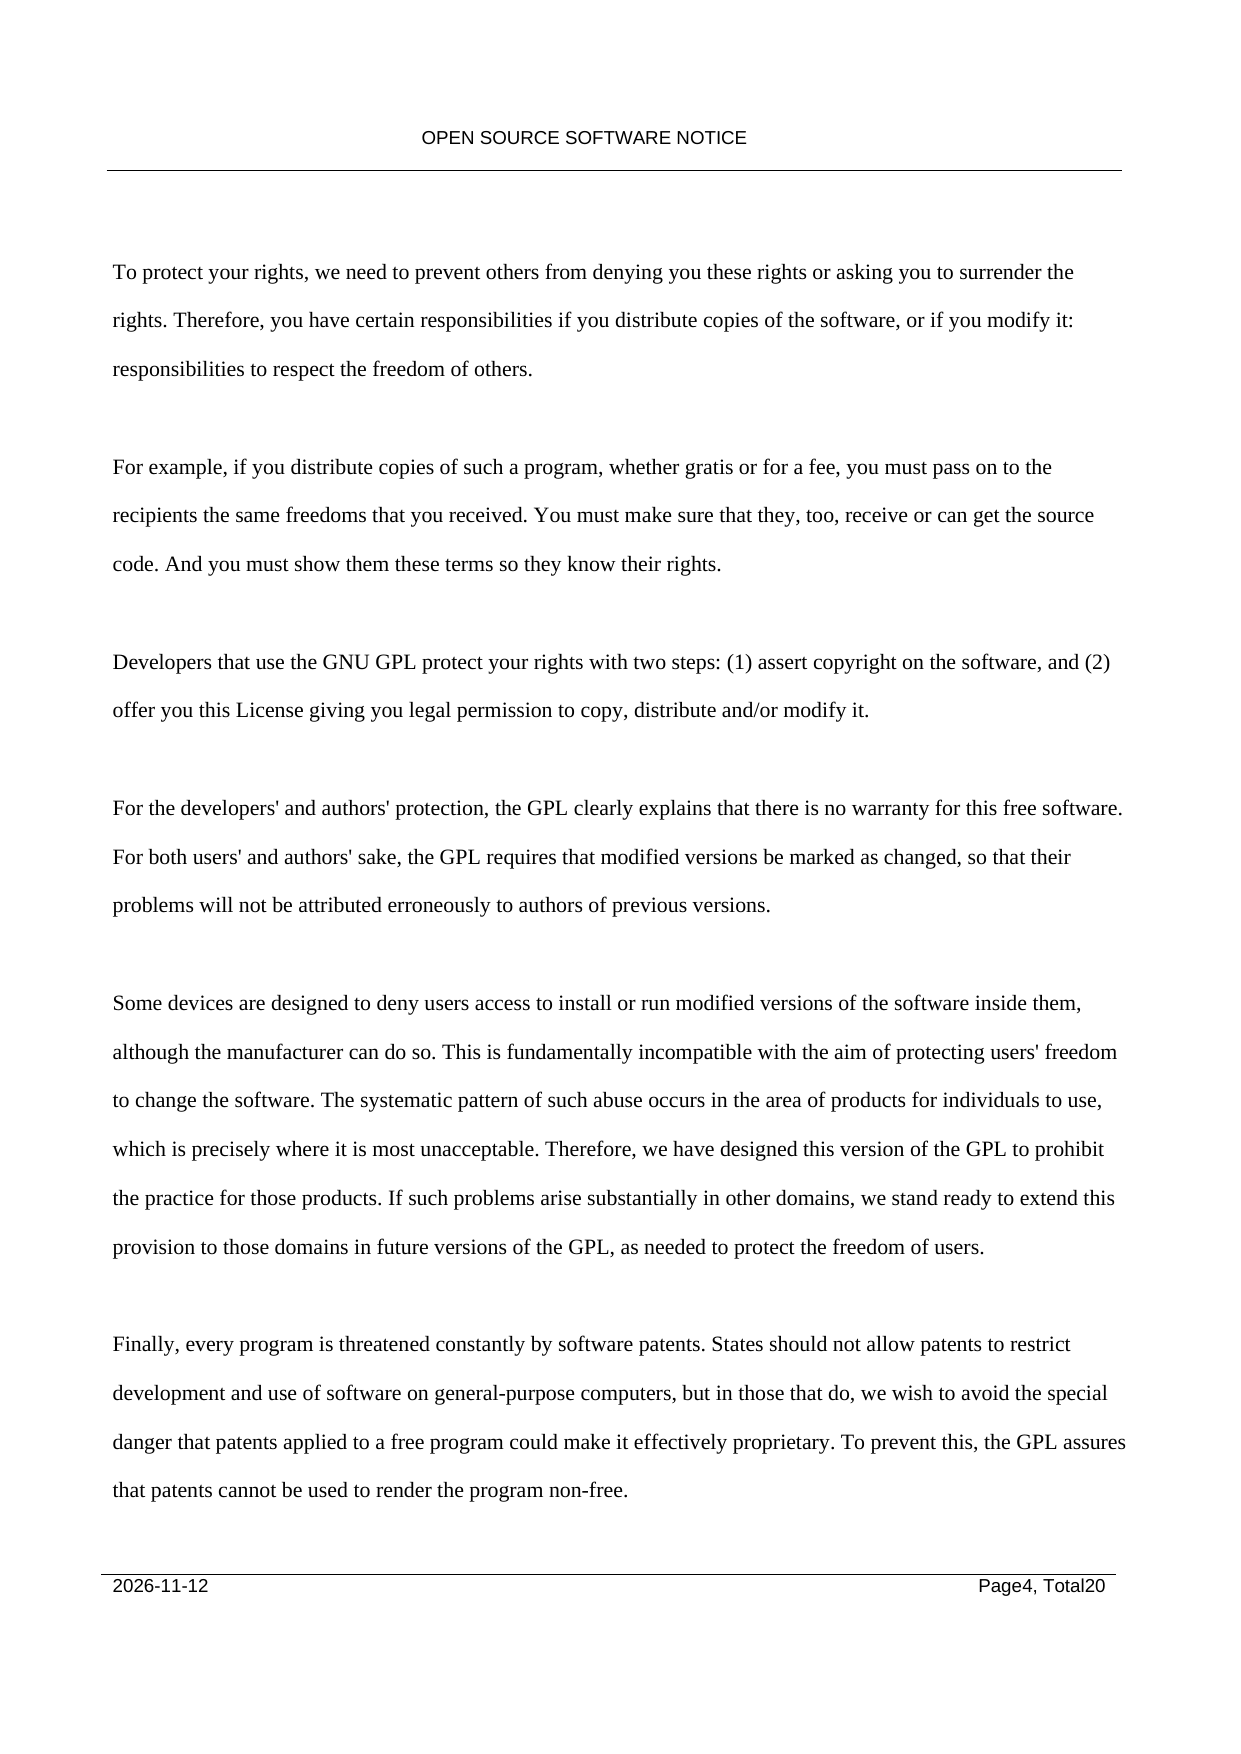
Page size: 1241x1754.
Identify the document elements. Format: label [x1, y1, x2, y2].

text [112, 206, 1128, 1506]
